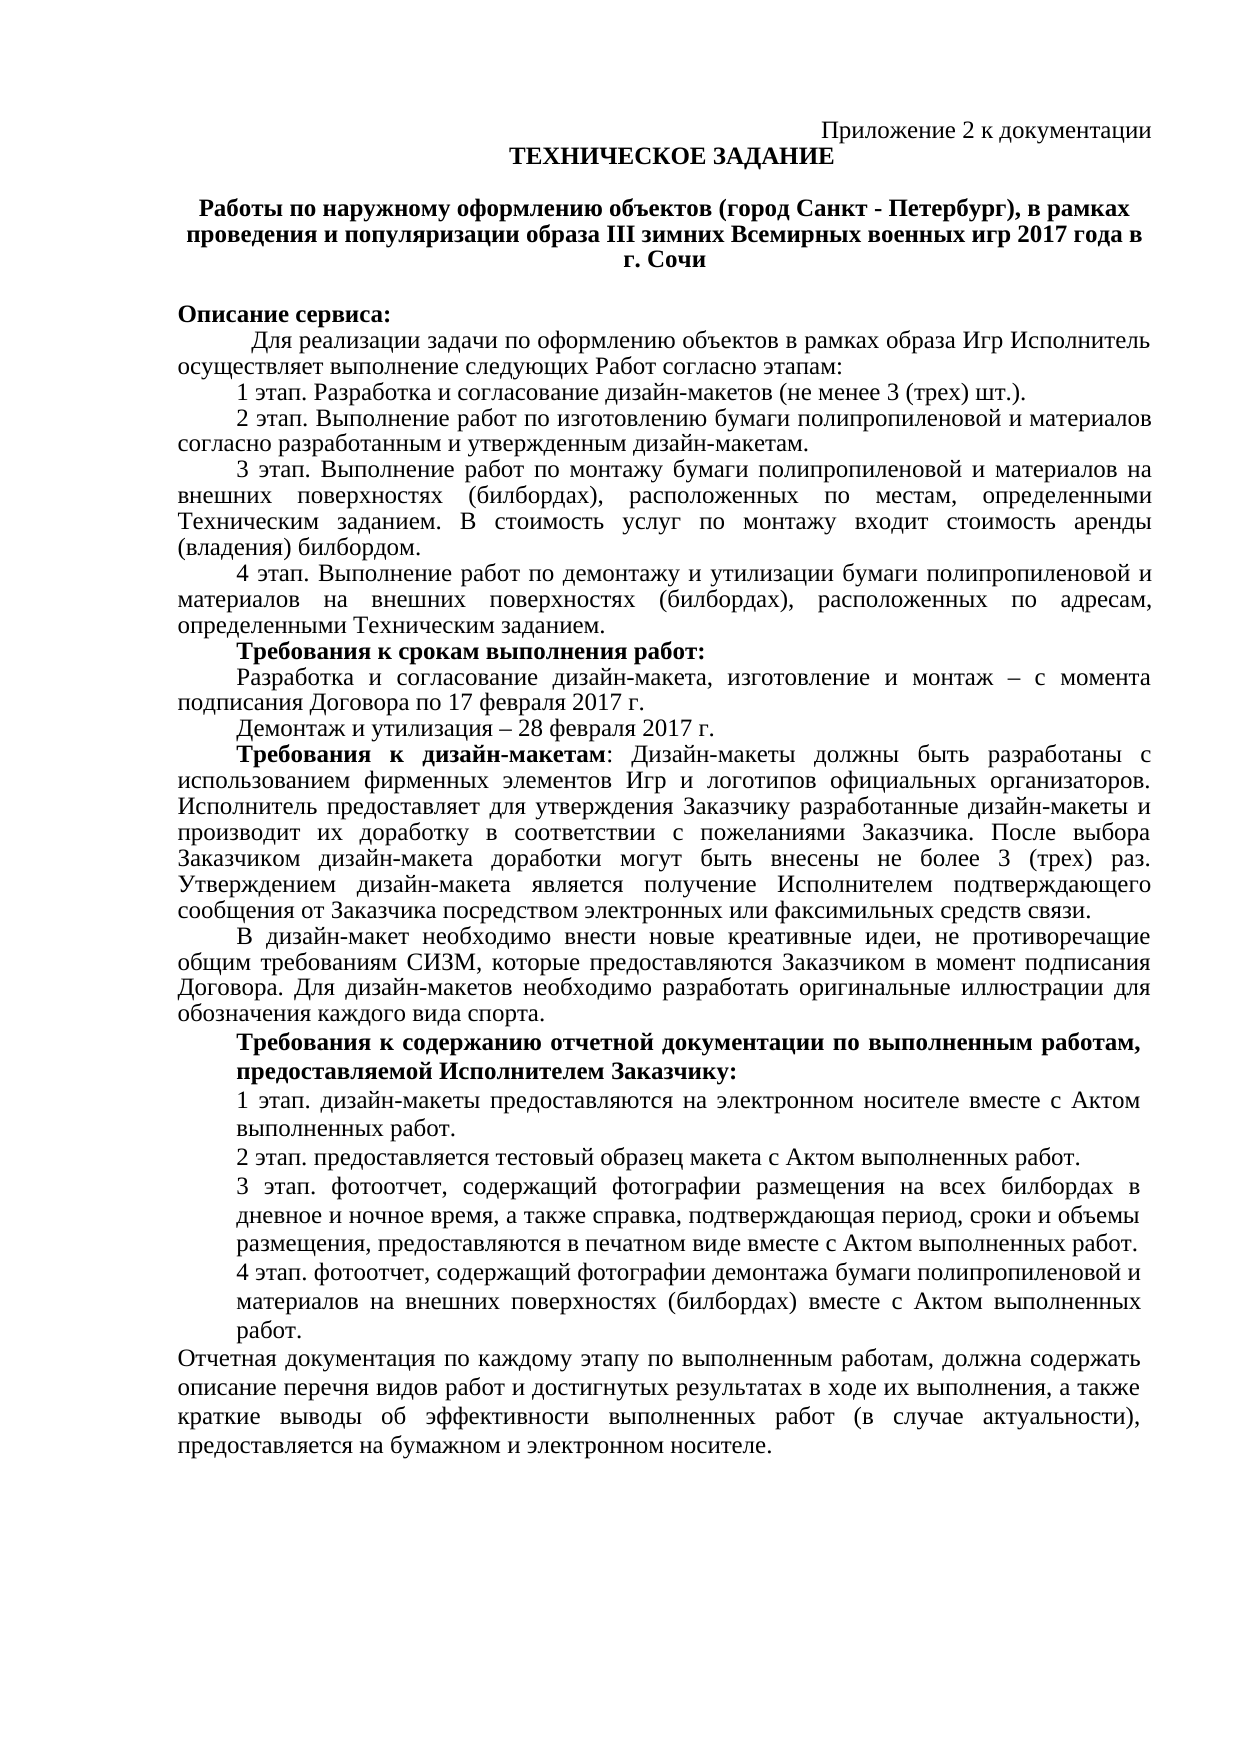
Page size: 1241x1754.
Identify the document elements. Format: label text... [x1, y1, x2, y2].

text Демонтаж и утилизация – 28 февраля 2017 г. [177, 716, 1152, 742]
text Требования к дизайн-макетам: Дизайн-макеты должны быть разработаны с использованием фирменных элементов Игр и логотипов официальных организаторов. Исполнитель предоставляет для утверждения Заказчику разработанные дизайн-макеты и производит их доработку в соответствии с пожеланиями Заказчика. После выбора Заказчиком дизайн-макета доработки могут быть внесены не более 3 (трех) раз. Утверждением дизайн-макета является получение Исполнителем подтверждающего сообщения от Заказчика посредством электронных или факсимильных средств связи. [177, 742, 1152, 923]
text 2 этап. предоставляется тестовый образец макета с Актом выполненных работ. [236, 1142, 1141, 1171]
text В дизайн-макет необходимо внести новые креативные идеи, не противоречащие общим требованиям СИЗМ, которые предоставляются Заказчиком в момент подписания Договора. Для дизайн-макетов необходимо разработать оригинальные иллюстрации для обозначения каждого вида спорта. [177, 923, 1152, 1027]
text Отчетная документация по каждому этапу по выполненным работам, должна содержать описание перечня видов работ и достигнутых результатах в ходе их выполнения, а также краткие выводы об эффективности выполненных работ (в случае актуальности), предоставляется на бумажном и электронном носителе. [177, 1343, 1141, 1458]
text Требования к срокам выполнения работ: [177, 639, 1152, 664]
text Разработка и согласование дизайн-макета, изготовление и монтаж – с момента подписания Договора по 17 февраля 2017 г. [177, 664, 1152, 716]
text ТЕХНИЧЕСКОЕ ЗАДАНИЕ [192, 144, 1152, 170]
text 1 этап. дизайн-макеты предоставляются на электронном носителе вместе с Актом выполненных работ. [236, 1085, 1141, 1142]
text Описание сервиса: [177, 302, 1152, 328]
text 3 этап. фотоотчет, содержащий фотографии размещения на всех билбордах в дневное и ночное время, а также справка, подтверждающая период, сроки и объемы размещения, предоставляются в печатном виде вместе с Актом выполненных работ. [236, 1171, 1141, 1257]
text 4 этап. фотоотчет, содержащий фотографии демонтажа бумаги полипропиленовой и материалов на внешних поверхностях (билбордах) вместе с Актом выполненных работ. [236, 1257, 1141, 1343]
text 2 этап. Выполнение работ по изготовлению бумаги полипропиленовой и материалов согласно разработанным и утвержденным дизайн-макетам. [177, 406, 1153, 457]
text Приложение 2 к документации [192, 118, 1152, 144]
text Для реализации задачи по оформлению объектов в рамках образа Игр Исполнитель осуществляет выполнение следующих Работ согласно этапам: [177, 328, 1152, 380]
text 4 этап. Выполнение работ по демонтажу и утилизации бумаги полипропиленовой и материалов на внешних поверхностях (билбордах), расположенных по адресам, определенными Техническим заданием. [177, 561, 1153, 639]
text 1 этап. Разработка и согласование дизайн-макетов (не менее 3 (трех) шт.). [177, 380, 1153, 406]
text 3 этап. Выполнение работ по монтажу бумаги полипропиленовой и материалов на внешних поверхностях (билбордах), расположенных по местам, определенными Техническим заданием. В стоимость услуг по монтажу входит стоимость аренды (владения) билбордом. [177, 457, 1153, 561]
text Требования к содержанию отчетной документации по выполненным работам, предоставляемой Исполнителем Заказчику: [236, 1027, 1141, 1085]
text Работы по наружному оформлению объектов (город Санкт - Петербург), в рамках проведения и популяризации образа III зимних Всемирных военных игр 2017 года в г. Сочи [177, 196, 1152, 273]
